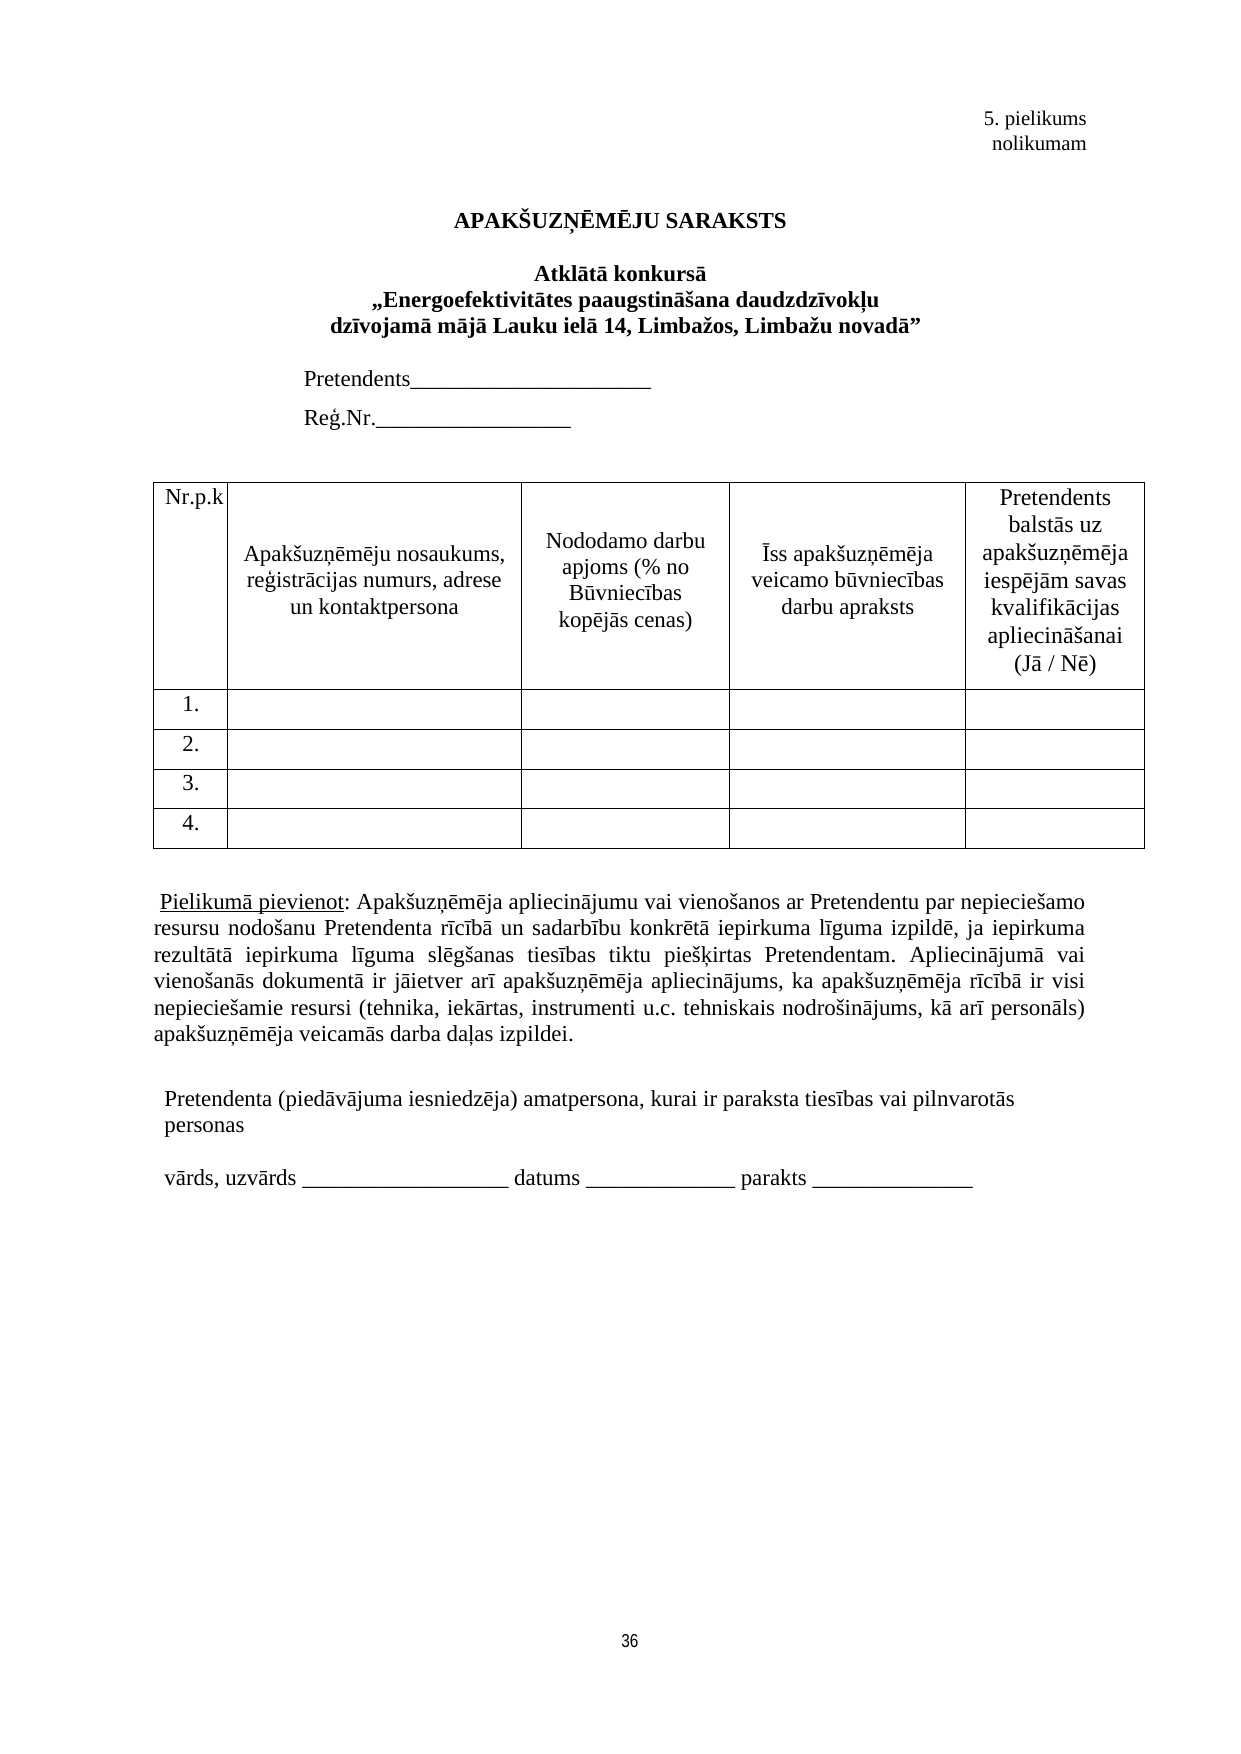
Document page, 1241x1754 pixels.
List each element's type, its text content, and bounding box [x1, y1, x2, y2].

table_cell 3. [154, 770, 227, 808]
text nolikumam [153, 130, 1087, 154]
table_cell [522, 730, 729, 768]
table_header Pretendents balstās uz apakšuzņēmēja iespējām savas kvalifikācijas apliecināšanai (Jā / Nē) [966, 483, 1144, 689]
table_header Nr.p.k.. [154, 483, 227, 689]
text vārds, uzvārds __________________ datums _____________ parakts ______________ [164, 1164, 1087, 1191]
text Atklātā konkursā [153, 260, 1087, 286]
table_cell [228, 690, 521, 728]
table_cell [966, 690, 1144, 728]
table_cell 2. [154, 730, 227, 768]
table_header Apakšuzņēmēju nosaukums, reģistrācijas numurs, adrese un kontaktpersona [228, 483, 521, 689]
table_cell [228, 730, 521, 768]
text APAKŠUZŅĒMĒJU SARAKSTS [153, 207, 1087, 233]
table_cell 4. [154, 809, 227, 848]
text Pielikumā pievienot: Apakšuzņēmēja apliecinājumu vai vienošanos ar Pretendentu par nepieciešamo resursu nodošanu Pretendenta rīcībā un sadarbību konkrētā iepirkuma līguma izpildē, ja iepirkuma rezultātā iepirkuma līguma slēgšanas tiesības tiktu piešķirtas Pretendentam. Apliecinājumā vai vienošanās dokumentā ir jāietver arī apakšuzņēmēja apliecinājums, ka apakšuzņēmēja rīcībā ir visi nepieciešamie resursi (tehnika, iekārtas, instrumenti u.c. tehniskais nodrošinājums, kā arī personāls) apakšuzņēmēja veicamās darba daļas izpildei. [153, 888, 1087, 1046]
text Reģ.Nr._________________ [303, 404, 1087, 431]
table_cell [228, 770, 521, 808]
table_cell [522, 690, 729, 728]
table_cell [966, 730, 1144, 768]
table_cell 1. [154, 690, 227, 728]
text 5. pielikums [153, 106, 1087, 130]
table_cell [730, 809, 965, 848]
table_cell [522, 809, 729, 848]
text „Energoefektivitātes paaugstināšana daudzdzīvokļu [164, 286, 1087, 313]
table_header Īss apakšuzņēmēja veicamo būvniecības darbu apraksts [730, 483, 965, 689]
table_cell [966, 770, 1144, 808]
text Pretendenta (piedāvājuma iesniedzēja) amatpersona, kurai ir paraksta tiesības vai pilnvarotās personas [164, 1085, 1087, 1138]
table_cell [522, 770, 729, 808]
text Pretendents_____________________ [303, 365, 1087, 392]
text dzīvojamā mājā Lauku ielā 14, Limbažos, Limbažu novadā” [164, 313, 1087, 339]
table_header Nododamo darbu apjoms (% no Būvniecības kopējās cenas) [522, 483, 729, 689]
table_cell [730, 690, 965, 728]
table_cell [730, 770, 965, 808]
table_cell [730, 730, 965, 768]
table_cell [966, 809, 1144, 848]
table_cell [228, 809, 521, 848]
